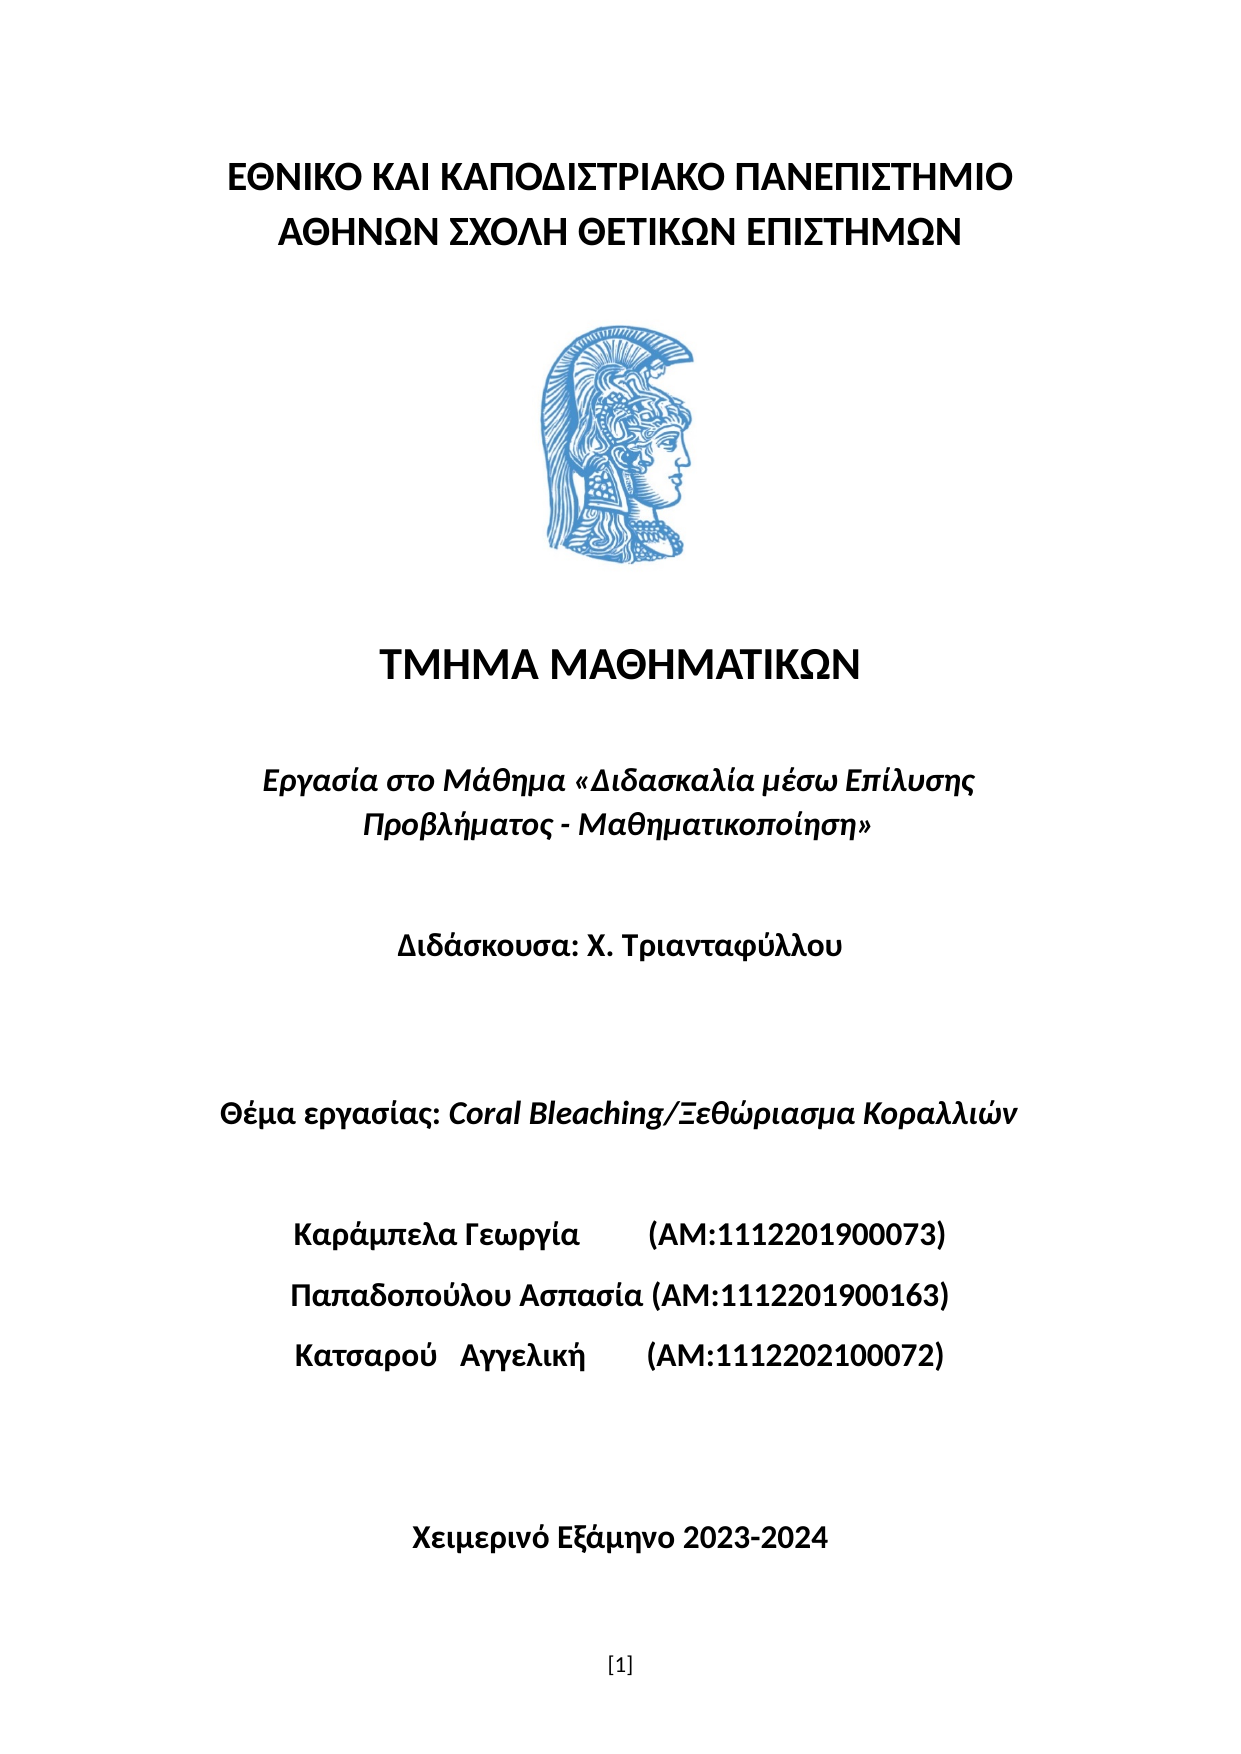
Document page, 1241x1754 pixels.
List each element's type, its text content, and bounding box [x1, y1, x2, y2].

text Κατσαρού Αγγελική (ΑΜ:1112202100072) [187, 1334, 1053, 1375]
picture [488, 276, 752, 616]
text ΕΘΝΙΚΟ ΚΑΙ ΚΑΠΟΔΙΣΤΡΙΑΚΟ ΠΑΝΕΠΙΣΤΗΜΙΟ ΑΘΗΝΩΝ ΣΧΟΛΗ ΘΕΤΙΚΩΝ ΕΠΙΣΤΗΜΩΝ [187, 150, 1053, 256]
text Διδάσκουσα: Χ. Τριανταφύλλου [187, 924, 1053, 964]
text Θέμα εργασίας: Coral Bleaching/Ξεθώριασμα Κοραλλιών [187, 1092, 1053, 1133]
text Εργασία στο Μάθημα «Διδασκαλία μέσω Επίλυσης Προβλήματος - Μαθηματικοποίηση» [187, 758, 1053, 843]
text Καράμπελα Γεωργία (ΑΜ:1112201900073) [187, 1213, 1053, 1254]
text Παπαδοπούλου Ασπασία (ΑΜ:1112201900163) [187, 1274, 1053, 1314]
text ΤΜΗΜΑ ΜΑΘΗΜΑΤΙΚΩΝ [187, 635, 1053, 691]
text Χειμερινό Εξάμηνο 2023-2024 [187, 1516, 1053, 1557]
